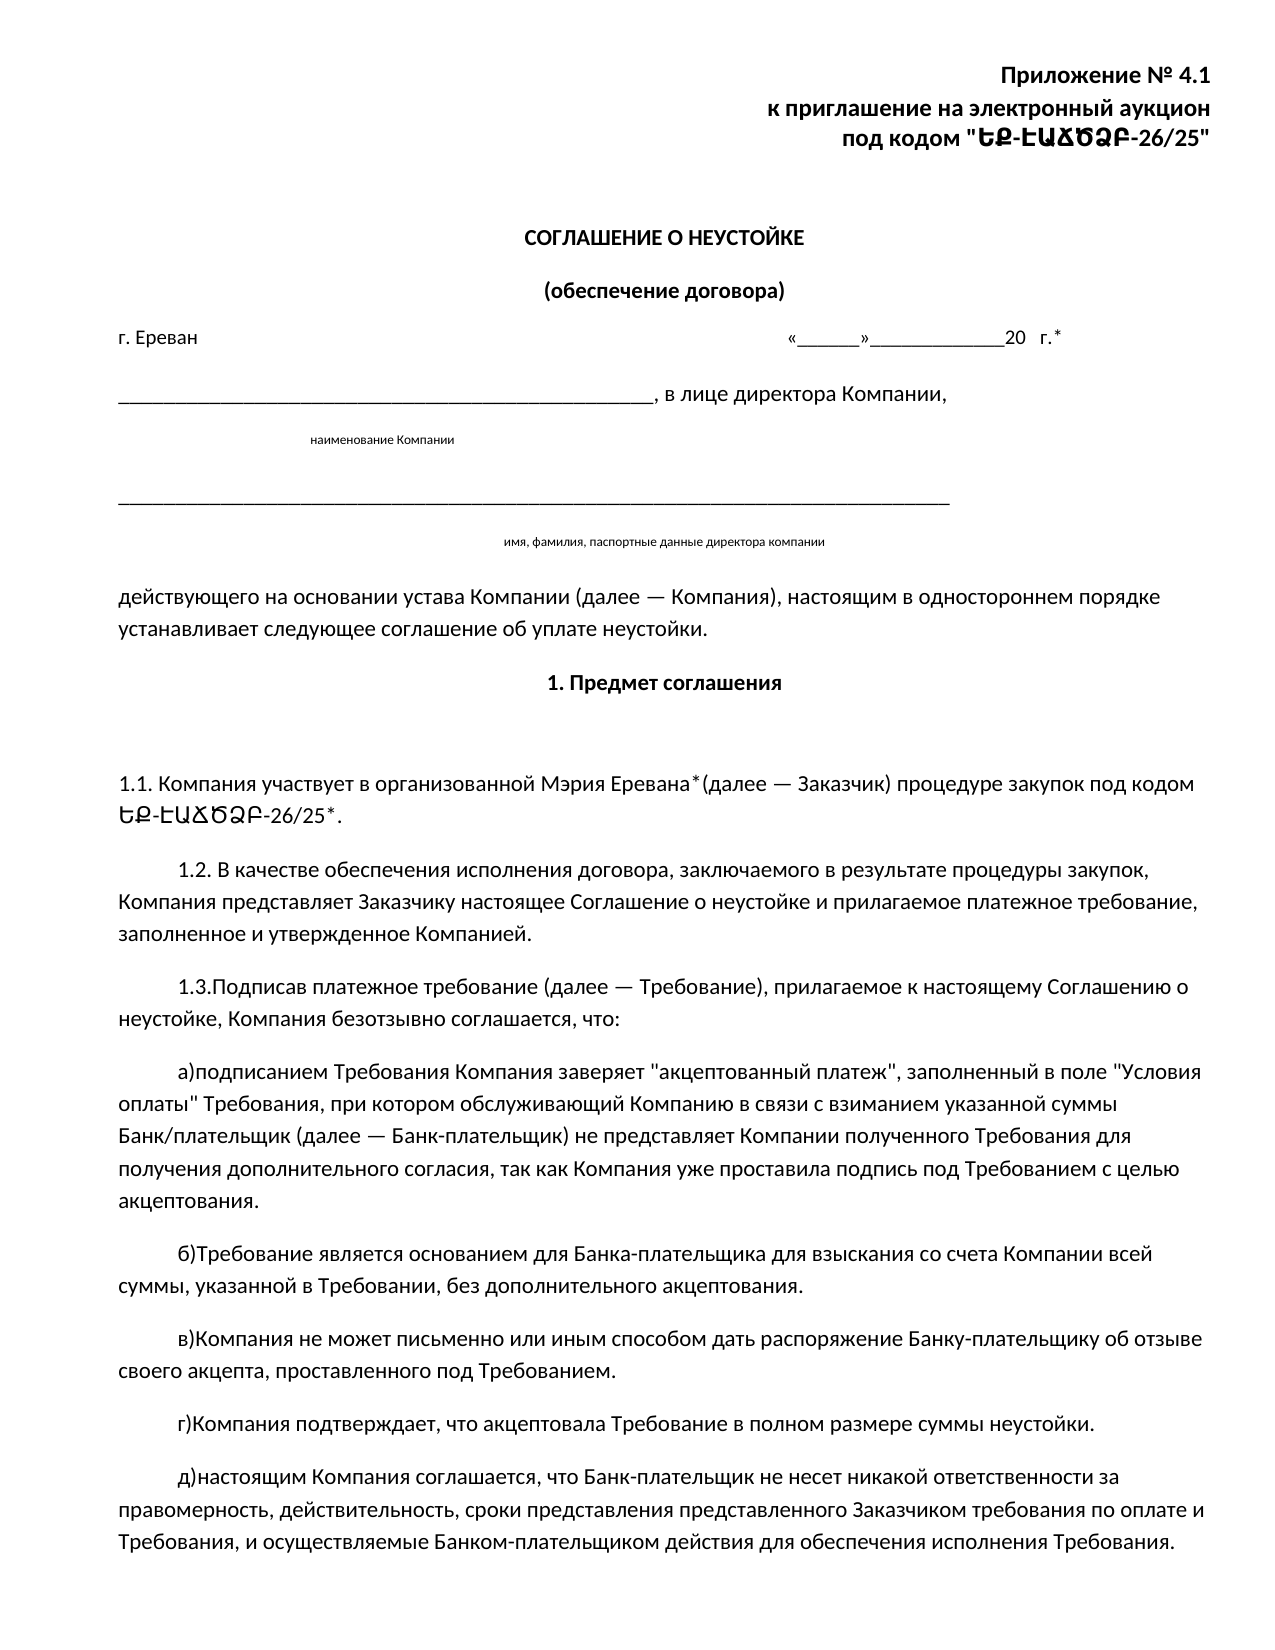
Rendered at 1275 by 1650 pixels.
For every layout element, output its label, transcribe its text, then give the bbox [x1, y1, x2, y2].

table_header г. Ереван [107, 325, 605, 379]
text к приглашение на электронный аукцион [148, 92, 1211, 122]
text б)Требование является основанием для Банка-плательщика для взыскания со счета Компании всей суммы, указанной в Требовании, без дополнительного акцептования. [118, 1239, 1211, 1299]
text а)подписанием Требования Компания заверяет "акцептованный платеж", заполненный в поле "Условия оплаты" Требования, при котором обслуживающий Компанию в связи с взиманием указанной суммы Банк/плательщик (далее — Банк-плательщик) не представляет Компании полученного Требования для получения дополнительного согласия, так как Компания уже проставила подпись под Требованием с целью акцептования. [118, 1057, 1211, 1214]
text в)Компания не может письменно или иным способом дать распоряжение Банку-плательщику об отзыве своего акцепта, проставленного под Требованием. [118, 1324, 1211, 1384]
text 1.1. Компания участвует в организованной Мэрия Еревана*(далее — Заказчик) процедуре закупок под кодом ԵՔ-ԷԱՃԾՁԲ-26/25*. [118, 769, 1211, 830]
text г)Компания подтверждает, что акцептовала Требование в полном размере суммы неустойки. [118, 1409, 1211, 1437]
text д)настоящим Компания соглашается, что Банк-плательщик не несет никакой ответственности за правомерность, действительность, сроки представления представленного Заказчиком требования по оплате и Требования, и осуществляемые Банком-плательщиком действия для обеспечения исполнения Требования. [118, 1462, 1211, 1555]
text 1.2. В качестве обеспечения исполнения договора, заключаемого в результате процедуры закупок, Компания представляет Заказчику настоящее Соглашение о неустойке и прилагаемое платежное требование, заполненное и утвержденное Компанией. [118, 855, 1211, 947]
table_header «______»_____________20 г.* [605, 325, 1074, 379]
text (обеспечение договора) [118, 276, 1211, 304]
text наименование Компании [310, 432, 1211, 460]
text Приложение № 4.1 [118, 59, 1211, 89]
text _______________________________________________, в лице директора Компании, [118, 379, 1211, 407]
text СОГЛАШЕНИЕ О НЕУСТОЙКЕ [118, 223, 1211, 251]
text под кодом "ԵՔ-ԷԱՃԾՁԲ-26/25" [118, 122, 1211, 153]
text 1. Предмет соглашения [118, 668, 1211, 696]
text действующего на основании устава Компании (далее — Компания), настоящим в одностороннем порядке устанавливает следующее соглашение об уплате неустойки. [118, 582, 1211, 643]
text _________________________________________________________________________ [118, 481, 1211, 508]
text 1.3.Подписав платежное требование (далее — Требование), прилагаемое к настоящему Соглашению о неустойке, Компания безотзывно соглашается, что: [118, 972, 1211, 1032]
text имя, фамилия, паспортные данные директора компании [118, 533, 1211, 562]
